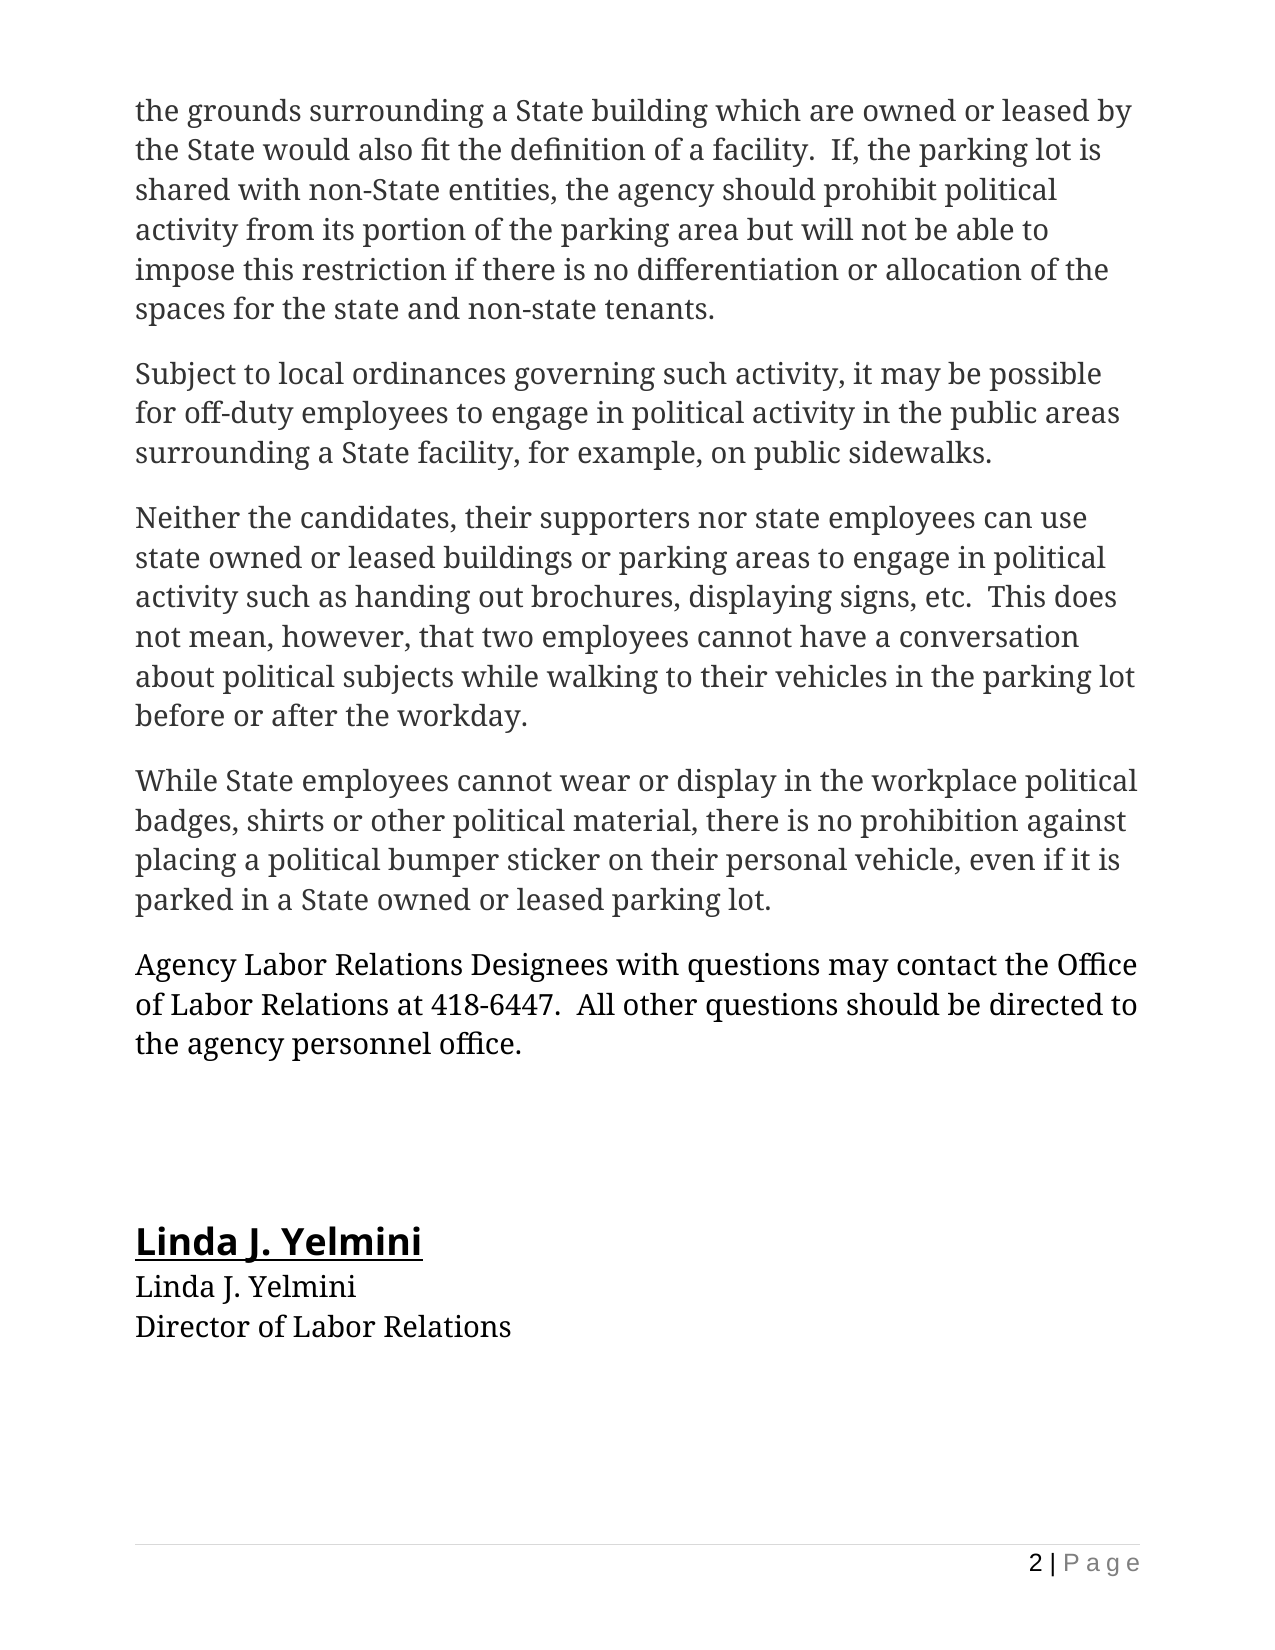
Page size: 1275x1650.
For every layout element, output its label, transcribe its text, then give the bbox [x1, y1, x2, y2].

subtitle Linda J. Yelmini [135, 1216, 1140, 1267]
text Subject to local ordinances governing such activity, it may be possible for off-duty employees to engage in political activity in the public areas surrounding a State facility, for example, on public sidewalks. [135, 353, 1140, 472]
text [135, 90, 1140, 328]
text Neither the candidates, their supporters nor state employees can use state owned or leased buildings or parking areas to engage in political activity such as handing out brochures, displaying signs, etc. This does not mean, however, that two employees cannot have a conversation about political subjects while walking to their vehicles in the parking lot before or after the workday. [135, 497, 1140, 735]
text Agency Labor Relations Designees with questions may contact the Office of Labor Relations at 418-6447. All other questions should be directed to the agency personnel office. [135, 944, 1140, 1063]
text While State employees cannot wear or display in the workplace political badges, shirts or other political material, there is no prohibition against placing a political bumper sticker on their personal vehicle, even if it is parked in a State owned or leased parking lot. [135, 760, 1140, 919]
text Director of Labor Relations [135, 1306, 1140, 1346]
subtitle Linda J. Yelmini [135, 1267, 1140, 1306]
